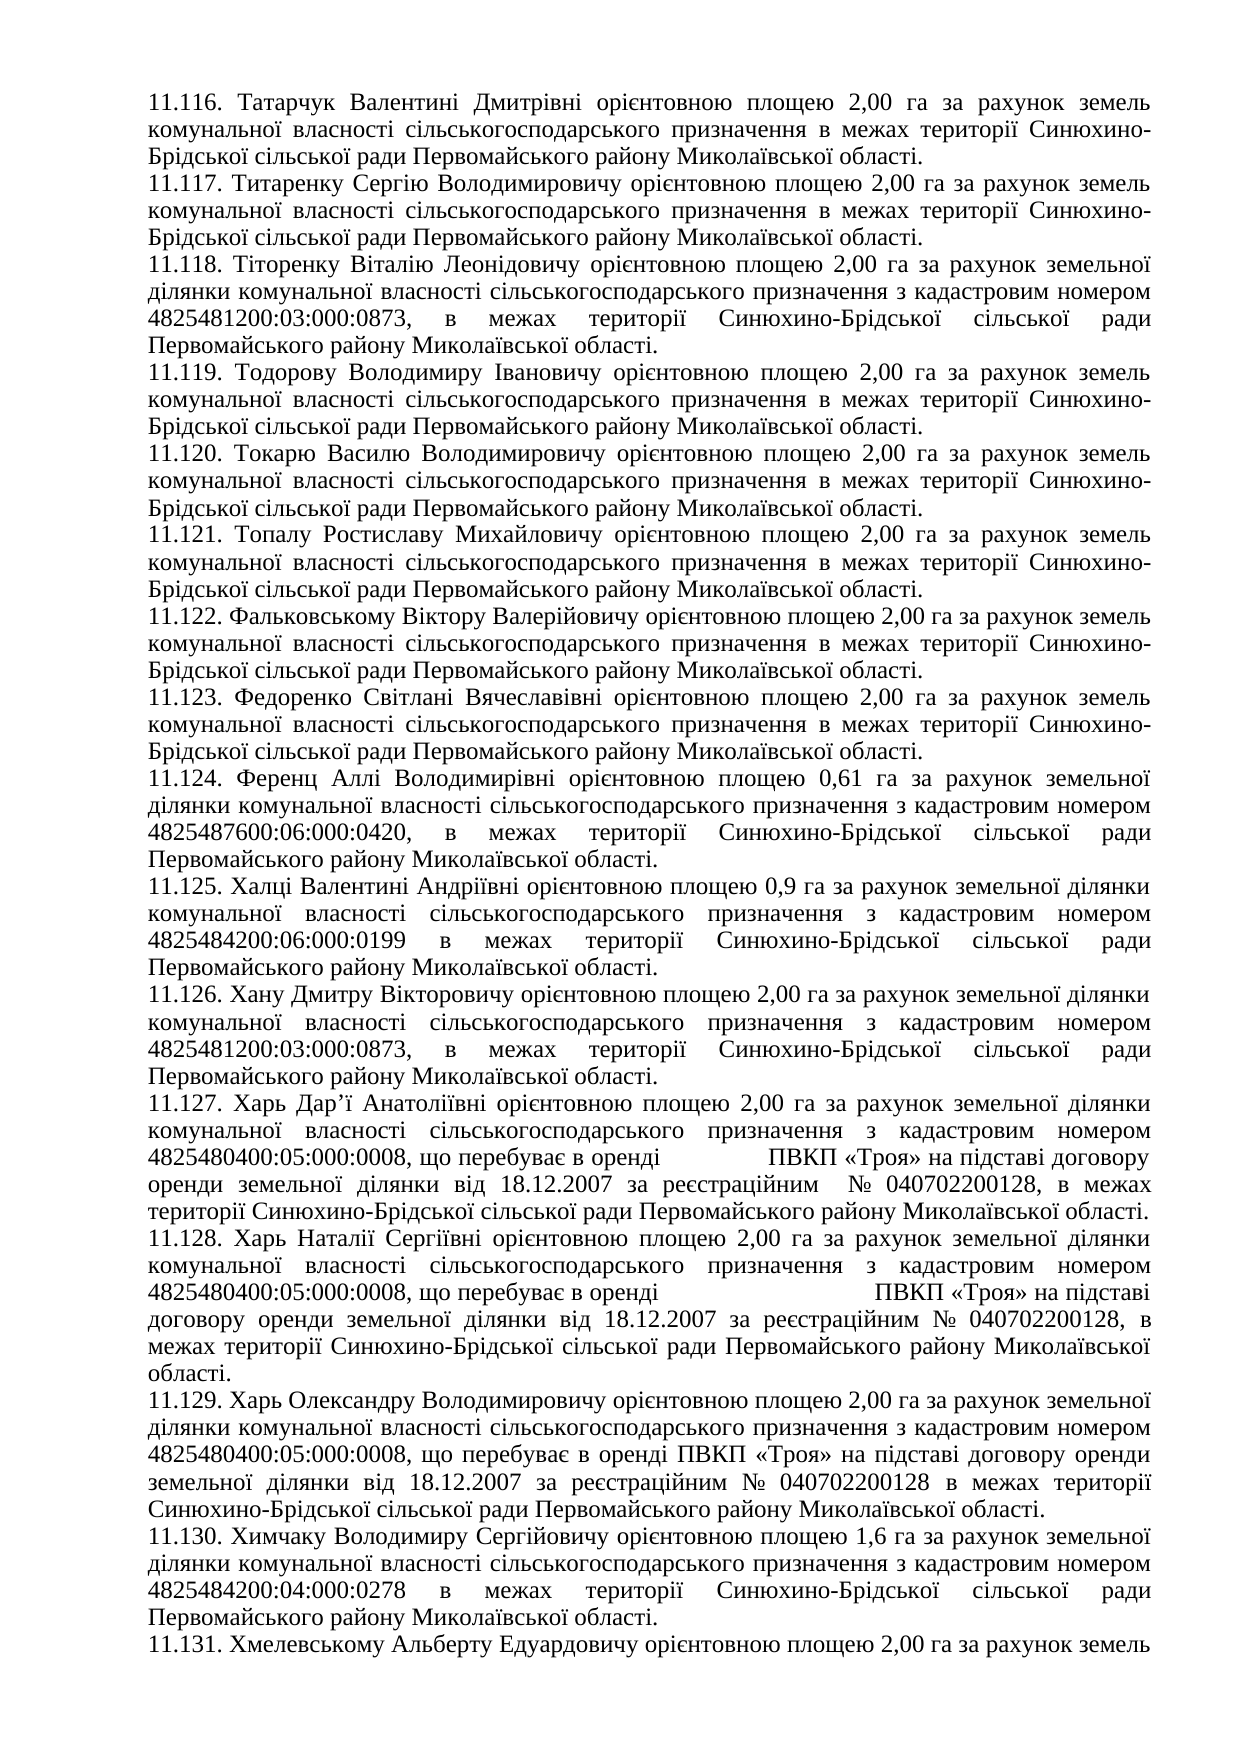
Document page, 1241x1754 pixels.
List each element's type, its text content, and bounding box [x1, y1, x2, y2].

text 11.119. Тодорову Володимиру Івановичу орієнтовною площею 2,00 га за рахунок земель комунальної власності сільськогосподарського призначення в межах території Синюхино-Брідської сільської ради Первомайського району Миколаївської області. [148, 359, 1152, 440]
text 11.128. Харь Наталії Сергіївні орієнтовною площею 2,00 га за рахунок земельної ділянки комунальної власності сільськогосподарського призначення з кадастровим номером 4825480400:05:000:0008, що перебуває в оренді ПВКП «Троя» на підставі договору оренди земельної ділянки від 18.12.2007 за реєстраційним № 040702200128, в межах території Синюхино-Брідської сільської ради Первомайського району Миколаївської області. [148, 1225, 1152, 1387]
text 11.116. Татарчук Валентині Дмитрівні орієнтовною площею 2,00 га за рахунок земель комунальної власності сільськогосподарського призначення в межах території Синюхино-Брідської сільської ради Первомайського району Миколаївської області. [148, 88, 1152, 170]
text 11.117. Титаренку Сергію Володимировичу орієнтовною площею 2,00 га за рахунок земель комунальної власності сільськогосподарського призначення в межах території Синюхино-Брідської сільської ради Первомайського району Миколаївської області. [148, 170, 1152, 251]
text 11.120. Токарю Василю Володимировичу орієнтовною площею 2,00 га за рахунок земель комунальної власності сільськогосподарського призначення в межах території Синюхино-Брідської сільської ради Первомайського району Миколаївської області. [148, 440, 1152, 521]
text 11.130. Химчаку Володимиру Сергійовичу орієнтовною площею 1,6 га за рахунок земельної ділянки комунальної власності сільськогосподарського призначення з кадастровим номером 4825484200:04:000:0278 в межах території Синюхино-Брідської сільської ради Первомайського району Миколаївської області. [148, 1522, 1152, 1631]
text 11.121. Топалу Ростиславу Михайловичу орієнтовною площею 2,00 га за рахунок земель комунальної власності сільськогосподарського призначення в межах території Синюхино-Брідської сільської ради Первомайського району Миколаївської області. [148, 521, 1152, 602]
text 11.123. Федоренко Світлані Вячеславівні орієнтовною площею 2,00 га за рахунок земель комунальної власності сільськогосподарського призначення в межах території Синюхино-Брідської сільської ради Первомайського району Миколаївської області. [148, 684, 1152, 765]
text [148, 1631, 1152, 1658]
text 11.125. Халці Валентині Андріївні орієнтовною площею 0,9 га за рахунок земельної ділянки комунальної власності сільськогосподарського призначення з кадастровим номером 4825484200:06:000:0199 в межах території Синюхино-Брідської сільської ради Первомайського району Миколаївської області. [148, 873, 1152, 981]
text 11.127. Харь Дар’ї Анатоліївні орієнтовною площею 2,00 га за рахунок земельної ділянки комунальної власності сільськогосподарського призначення з кадастровим номером 4825480400:05:000:0008, що перебуває в оренді ПВКП «Троя» на підставі договору оренди земельної ділянки від 18.12.2007 за реєстраційним № 040702200128, в межах території Синюхино-Брідської сільської ради Первомайського району Миколаївської області. [148, 1089, 1152, 1225]
text 11.124. Ференц Аллі Володимирівні орієнтовною площею 0,61 га за рахунок земельної ділянки комунальної власності сільськогосподарського призначення з кадастровим номером 4825487600:06:000:0420, в межах території Синюхино-Брідської сільської ради Первомайського району Миколаївської області. [148, 765, 1152, 873]
text 11.118. Тіторенку Віталію Леонідовичу орієнтовною площею 2,00 га за рахунок земельної ділянки комунальної власності сільськогосподарського призначення з кадастровим номером 4825481200:03:000:0873, в межах території Синюхино-Брідської сільської ради Первомайського району Миколаївської області. [148, 251, 1152, 359]
text 11.129. Харь Олександру Володимировичу орієнтовною площею 2,00 га за рахунок земельної ділянки комунальної власності сільськогосподарського призначення з кадастровим номером 4825480400:05:000:0008, що перебуває в оренді ПВКП «Троя» на підставі договору оренди земельної ділянки від 18.12.2007 за реєстраційним № 040702200128 в межах території Синюхино-Брідської сільської ради Первомайського району Миколаївської області. [148, 1387, 1152, 1522]
text 11.126. Хану Дмитру Вікторовичу орієнтовною площею 2,00 га за рахунок земельної ділянки комунальної власності сільськогосподарського призначення з кадастровим номером 4825481200:03:000:0873, в межах території Синюхино-Брідської сільської ради Первомайського району Миколаївської області. [148, 981, 1152, 1089]
text 11.122. Фальковському Віктору Валерійовичу орієнтовною площею 2,00 га за рахунок земель комунальної власності сільськогосподарського призначення в межах території Синюхино-Брідської сільської ради Первомайського району Миколаївської області. [148, 602, 1152, 684]
